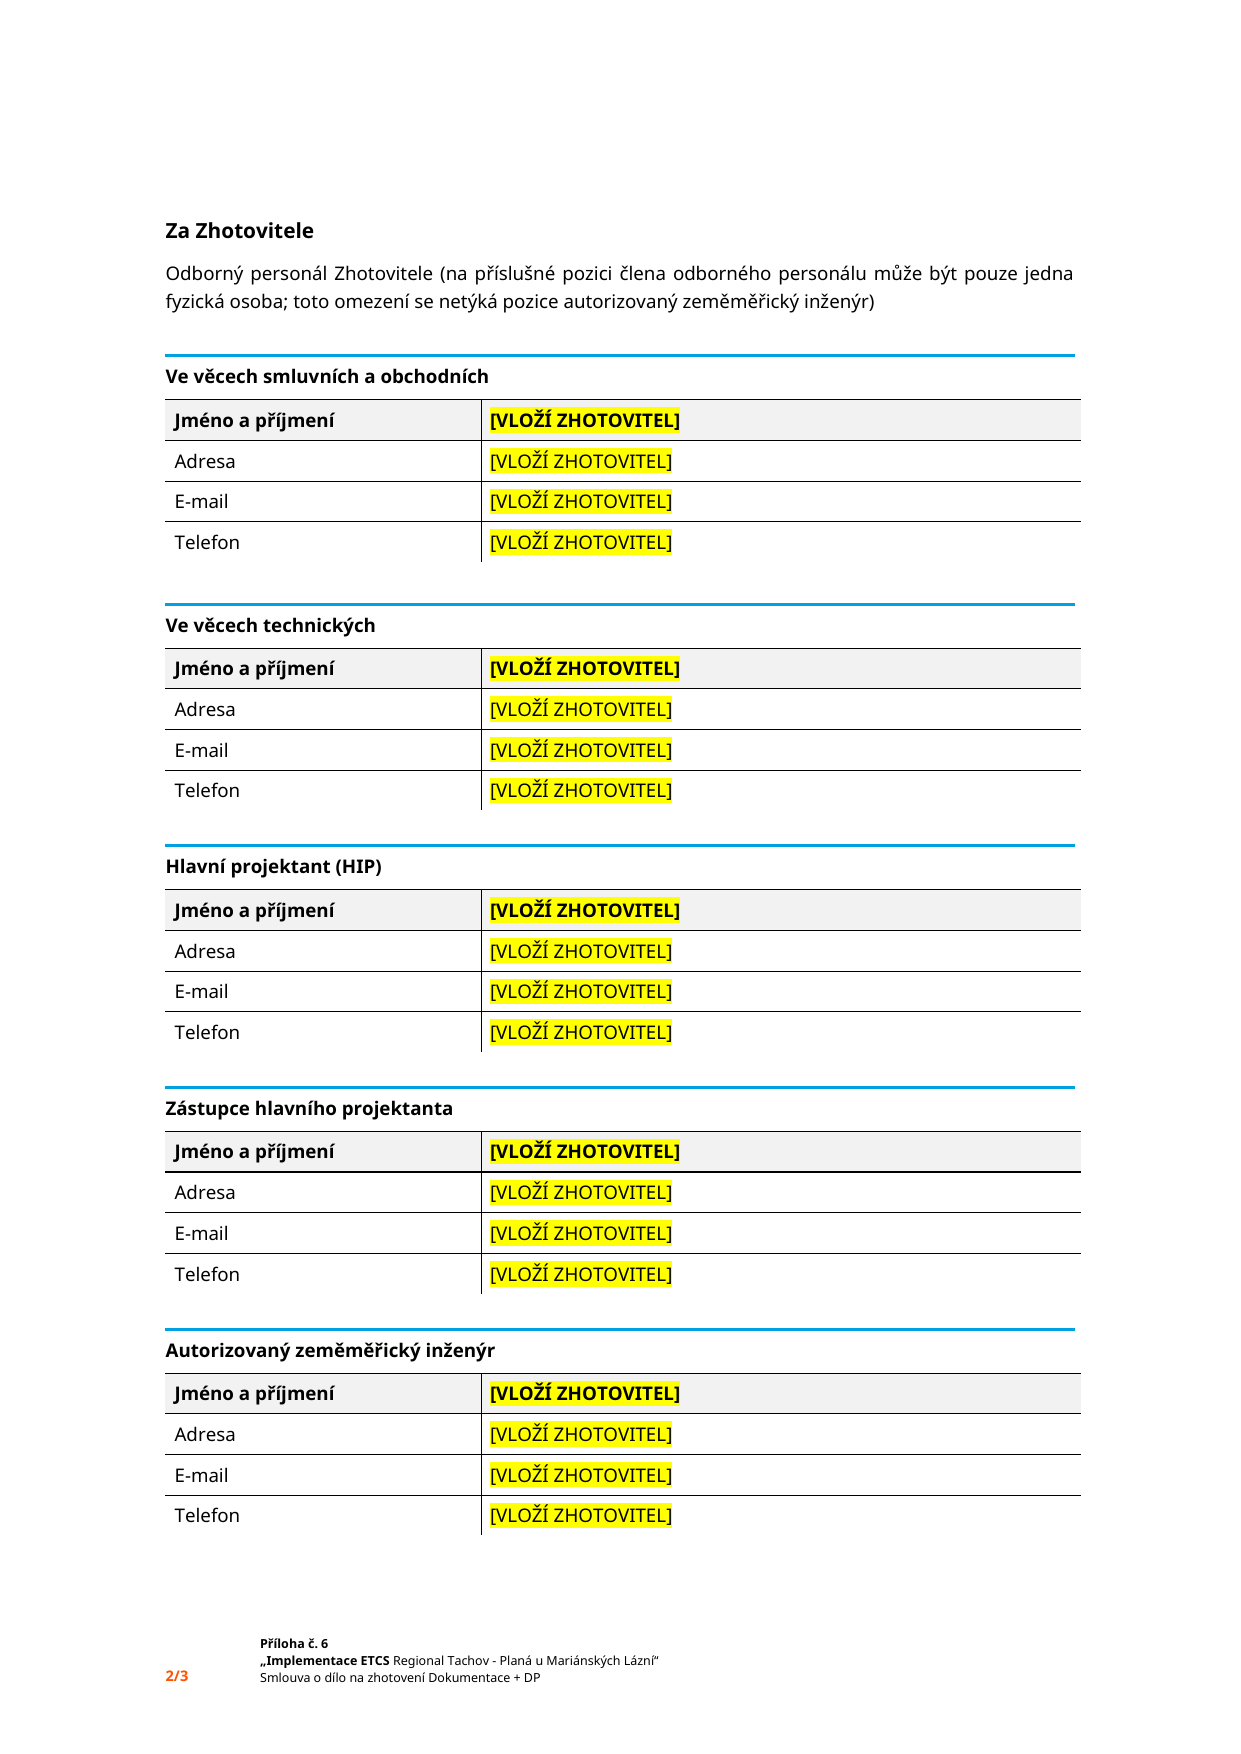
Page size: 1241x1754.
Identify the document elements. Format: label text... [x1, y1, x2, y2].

table_cell Adresa [165, 689, 481, 729]
text Odborný personál Zhotovitele (na příslušné pozici člena odborného personálu může být pouze jedna fyzická osoba; toto omezení se netýká pozice autorizovaný zeměměřický inženýr) [165, 260, 1075, 314]
table_cell [VLOŽÍ ZHOTOVITEL] [482, 1012, 1081, 1052]
table_cell [VLOŽÍ ZHOTOVITEL] [482, 1496, 1081, 1535]
table_header [VLOŽÍ ZHOTOVITEL] [482, 1132, 1081, 1171]
text Ve věcech smluvních a obchodních [165, 357, 1075, 389]
table_cell Telefon [165, 1012, 481, 1052]
text Zástupce hlavního projektanta [165, 1089, 1075, 1121]
table_cell [VLOŽÍ ZHOTOVITEL] [482, 482, 1081, 521]
table_header [VLOŽÍ ZHOTOVITEL] [482, 890, 1081, 930]
table_header [VLOŽÍ ZHOTOVITEL] [482, 400, 1081, 440]
text Ve věcech technických [165, 606, 1075, 637]
text Hlavní projektant (HIP) [165, 847, 1075, 879]
text Za Zhotovitele [165, 216, 1075, 245]
table_cell [VLOŽÍ ZHOTOVITEL] [482, 522, 1081, 562]
table_cell Adresa [165, 441, 481, 481]
table_cell [VLOŽÍ ZHOTOVITEL] [482, 931, 1081, 971]
table_cell [VLOŽÍ ZHOTOVITEL] [482, 730, 1081, 769]
table_cell E-mail [165, 730, 481, 769]
table_cell E-mail [165, 482, 481, 521]
table_header Jméno a příjmení [165, 400, 481, 440]
table_header Jméno a příjmení [165, 890, 481, 930]
table_cell E-mail [165, 1455, 481, 1494]
table_cell Telefon [165, 1254, 481, 1294]
table_header Jméno a příjmení [165, 649, 481, 688]
table_cell E-mail [165, 1213, 481, 1253]
table_cell Telefon [165, 522, 481, 562]
table_header [VLOŽÍ ZHOTOVITEL] [482, 1374, 1081, 1413]
table_cell [VLOŽÍ ZHOTOVITEL] [482, 441, 1081, 481]
text Autorizovaný zeměměřický inženýr [165, 1331, 1075, 1362]
table_cell Telefon [165, 771, 481, 810]
table_cell [VLOŽÍ ZHOTOVITEL] [482, 1213, 1081, 1253]
table_cell [VLOŽÍ ZHOTOVITEL] [482, 972, 1081, 1011]
table_cell E-mail [165, 972, 481, 1011]
table_header Jméno a příjmení [165, 1132, 481, 1171]
table_cell Adresa [165, 1414, 481, 1454]
table_cell Adresa [165, 931, 481, 971]
table_cell [VLOŽÍ ZHOTOVITEL] [482, 1455, 1081, 1494]
table_cell [VLOŽÍ ZHOTOVITEL] [482, 689, 1081, 729]
table_cell Telefon [165, 1496, 481, 1535]
table_cell Adresa [165, 1173, 481, 1212]
table_cell [VLOŽÍ ZHOTOVITEL] [482, 1414, 1081, 1454]
table_cell [VLOŽÍ ZHOTOVITEL] [482, 771, 1081, 810]
table_header Jméno a příjmení [165, 1374, 481, 1413]
table_header [VLOŽÍ ZHOTOVITEL] [482, 649, 1081, 688]
table_cell [VLOŽÍ ZHOTOVITEL] [482, 1254, 1081, 1294]
table_cell [VLOŽÍ ZHOTOVITEL] [482, 1173, 1081, 1212]
